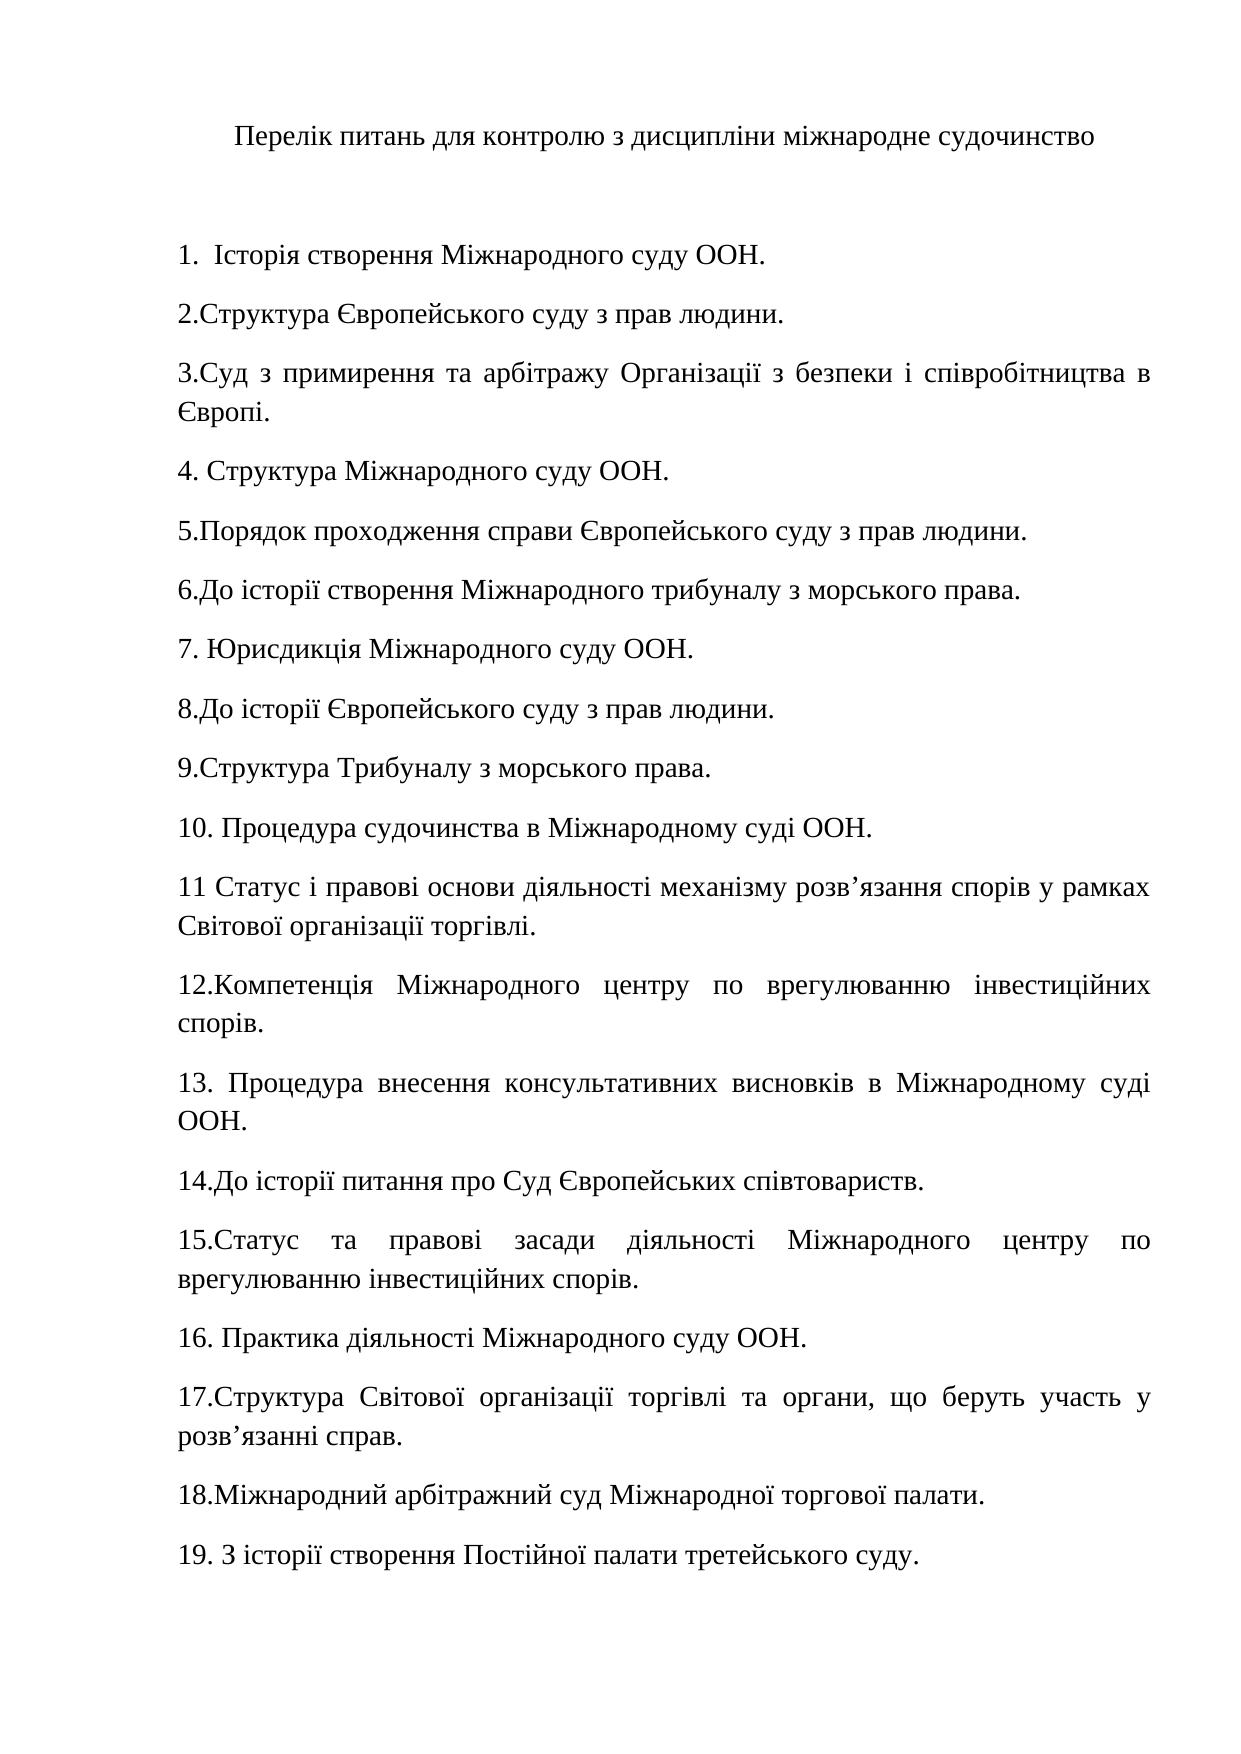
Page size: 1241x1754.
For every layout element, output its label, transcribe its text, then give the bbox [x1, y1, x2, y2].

text 2.Структура Європейського суду з прав людини. [177, 296, 1152, 330]
text 3.Суд з примирення та арбітражу Організації з безпеки і співробітництва в Європі. [177, 356, 1152, 428]
text 1. Історія створення Міжнародного суду ООН. [177, 237, 1152, 270]
text 6.До історії створення Міжнародного трибуналу з морського права. [177, 572, 1152, 606]
text 4. Структура Міжнародного суду ООН. [177, 453, 1152, 487]
text 16. Практика діяльності Міжнародного суду ООН. [177, 1320, 1152, 1354]
text 18.Міжнародний арбітражний суд Міжнародної торгової палати. [177, 1477, 1152, 1511]
text 10. Процедура судочинства в Міжнародному суді ООН. [177, 810, 1152, 843]
text 9.Структура Трибуналу з морського права. [177, 750, 1152, 784]
text 19. З історії створення Постійної палати третейського суду. [177, 1537, 1152, 1570]
text 13. Процедура внесення консультативних висновків в Міжнародному суді ООН. [177, 1065, 1152, 1137]
text 8.До історії Європейського суду з прав людини. [177, 691, 1152, 724]
text 11 Статус і правові основи діяльності механізму розв’язання спорів у рамках Світової організації торгівлі. [177, 869, 1152, 941]
text 14.До історії питання про Суд Європейських співтовариств. [177, 1163, 1152, 1196]
text 15.Статус та правові засади діяльності Міжнародного центру по врегулюванню інвестиційних спорів. [177, 1222, 1152, 1294]
text 7. Юрисдикція Міжнародного суду ООН. [177, 632, 1152, 665]
text 5.Порядок проходження справи Європейського суду з прав людини. [177, 513, 1152, 546]
text Перелік питань для контролю з дисципліни міжнародне судочинство [177, 118, 1152, 152]
text 12.Компетенція Міжнародного центру по врегулюванню інвестиційних спорів. [177, 967, 1152, 1039]
text 17.Структура Світової організації торгівлі та органи, що беруть участь у розв’язанні справ. [177, 1379, 1152, 1452]
